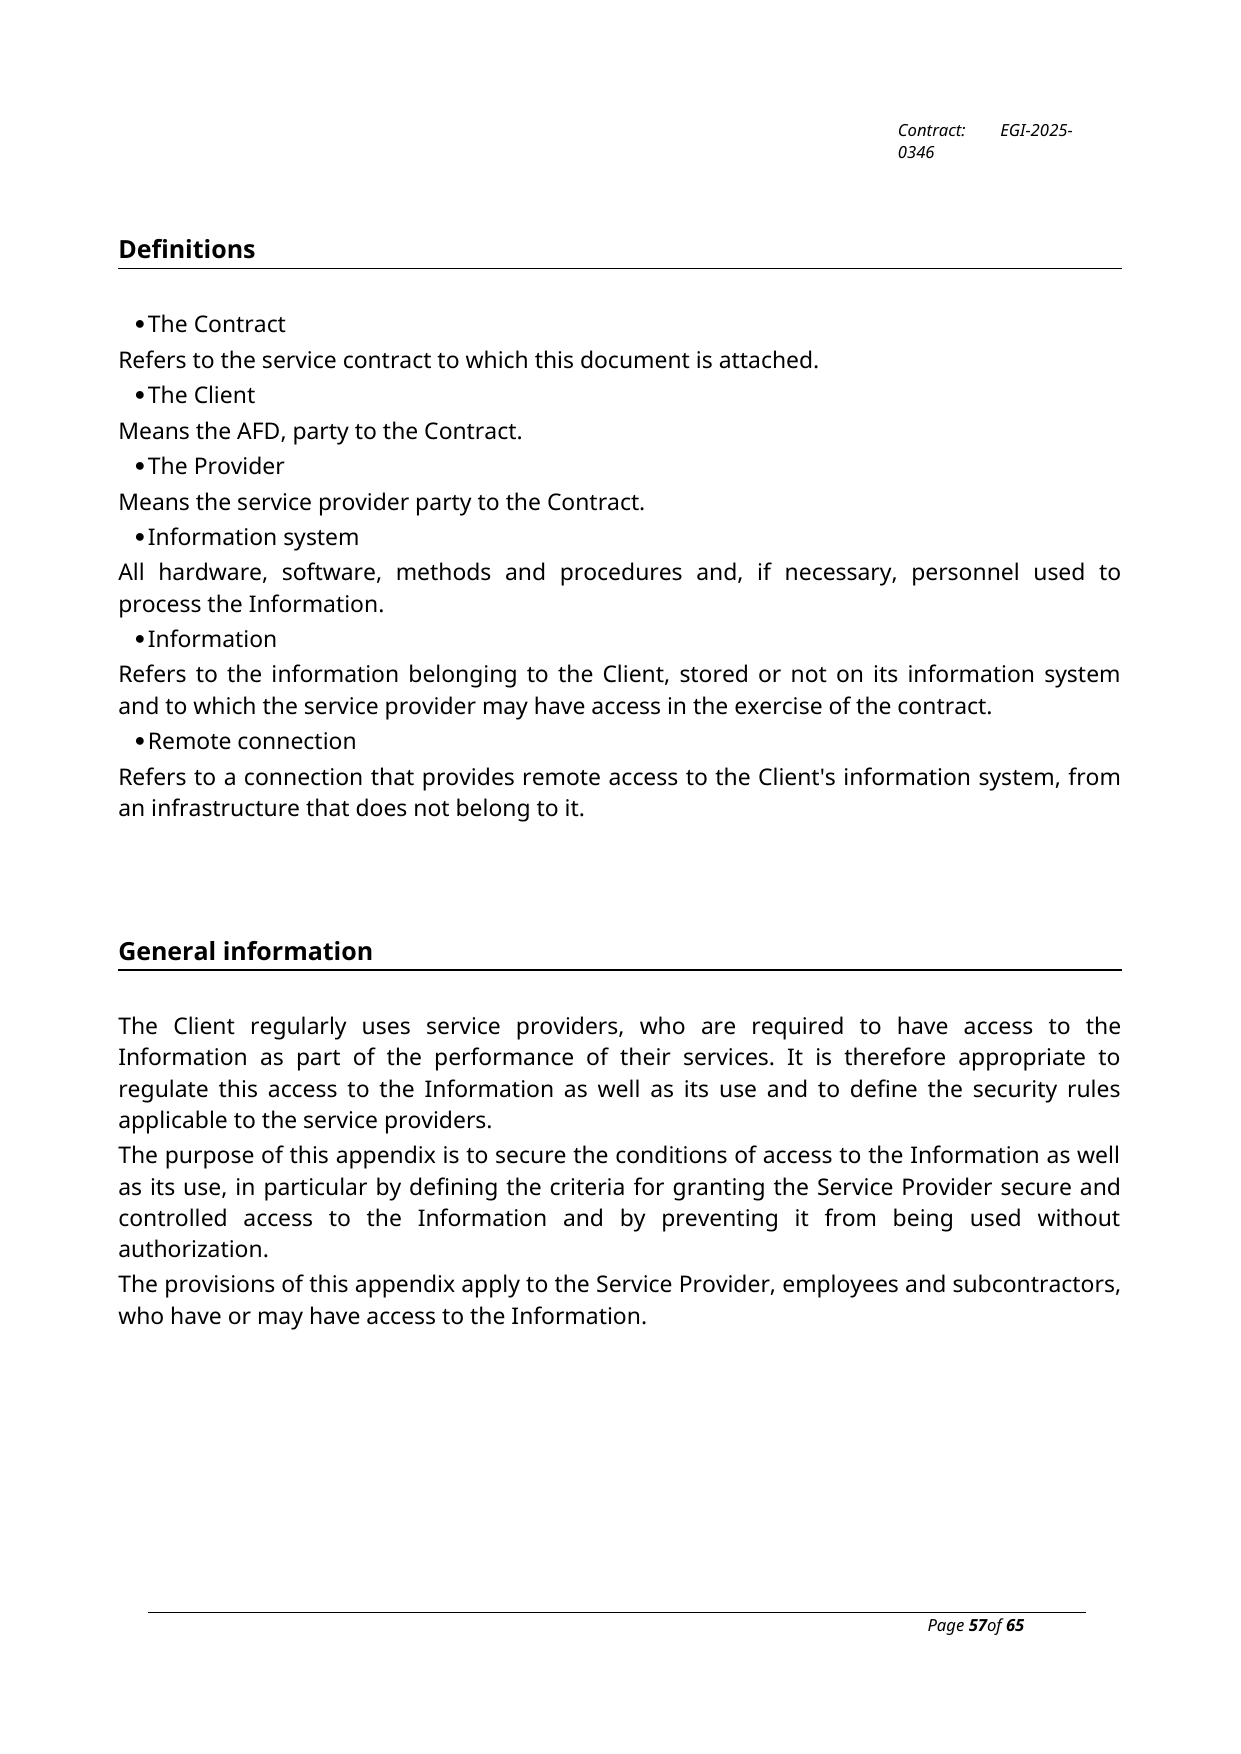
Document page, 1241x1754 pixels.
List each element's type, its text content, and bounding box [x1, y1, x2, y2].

text The Client regularly uses service providers, who are required to have access to the Information as part of the performance of their services. It is therefore appropriate to regulate this access to the Information as well as its use and to define the security rules applicable to the service providers. [118, 1010, 1122, 1135]
text The purpose of this appendix is to secure the conditions of access to the Information as well as its use, in particular by defining the criteria for granting the Service Provider secure and controlled access to the Information and by preventing it from being used without authorization. [118, 1139, 1122, 1264]
list The Client [136, 379, 1122, 410]
text Refers to the service contract to which this document is attached. [118, 344, 1122, 375]
text The provisions of this appendix apply to the Service Provider, employees and subcontractors, who have or may have access to the Information. [118, 1268, 1122, 1331]
text Means the AFD, party to the Contract. [118, 414, 1122, 446]
list Information [136, 623, 1122, 654]
text Refers to the information belonging to the Client, stored or not on its information system and to which the service provider may have access in the exercise of the contract. [118, 658, 1122, 721]
text General information [118, 933, 1122, 969]
list The Contract [136, 308, 1122, 339]
text Definitions [118, 232, 1122, 268]
list The Provider [136, 450, 1122, 481]
list Remote connection [136, 725, 1122, 756]
text Means the service provider party to the Contract. [118, 485, 1122, 517]
text Refers to a connection that provides remote access to the Client's information system, from an infrastructure that does not belong to it. [118, 760, 1122, 823]
text All hardware, software, methods and procedures and, if necessary, personnel used to process the Information. [118, 556, 1122, 619]
list Information system [136, 521, 1122, 552]
